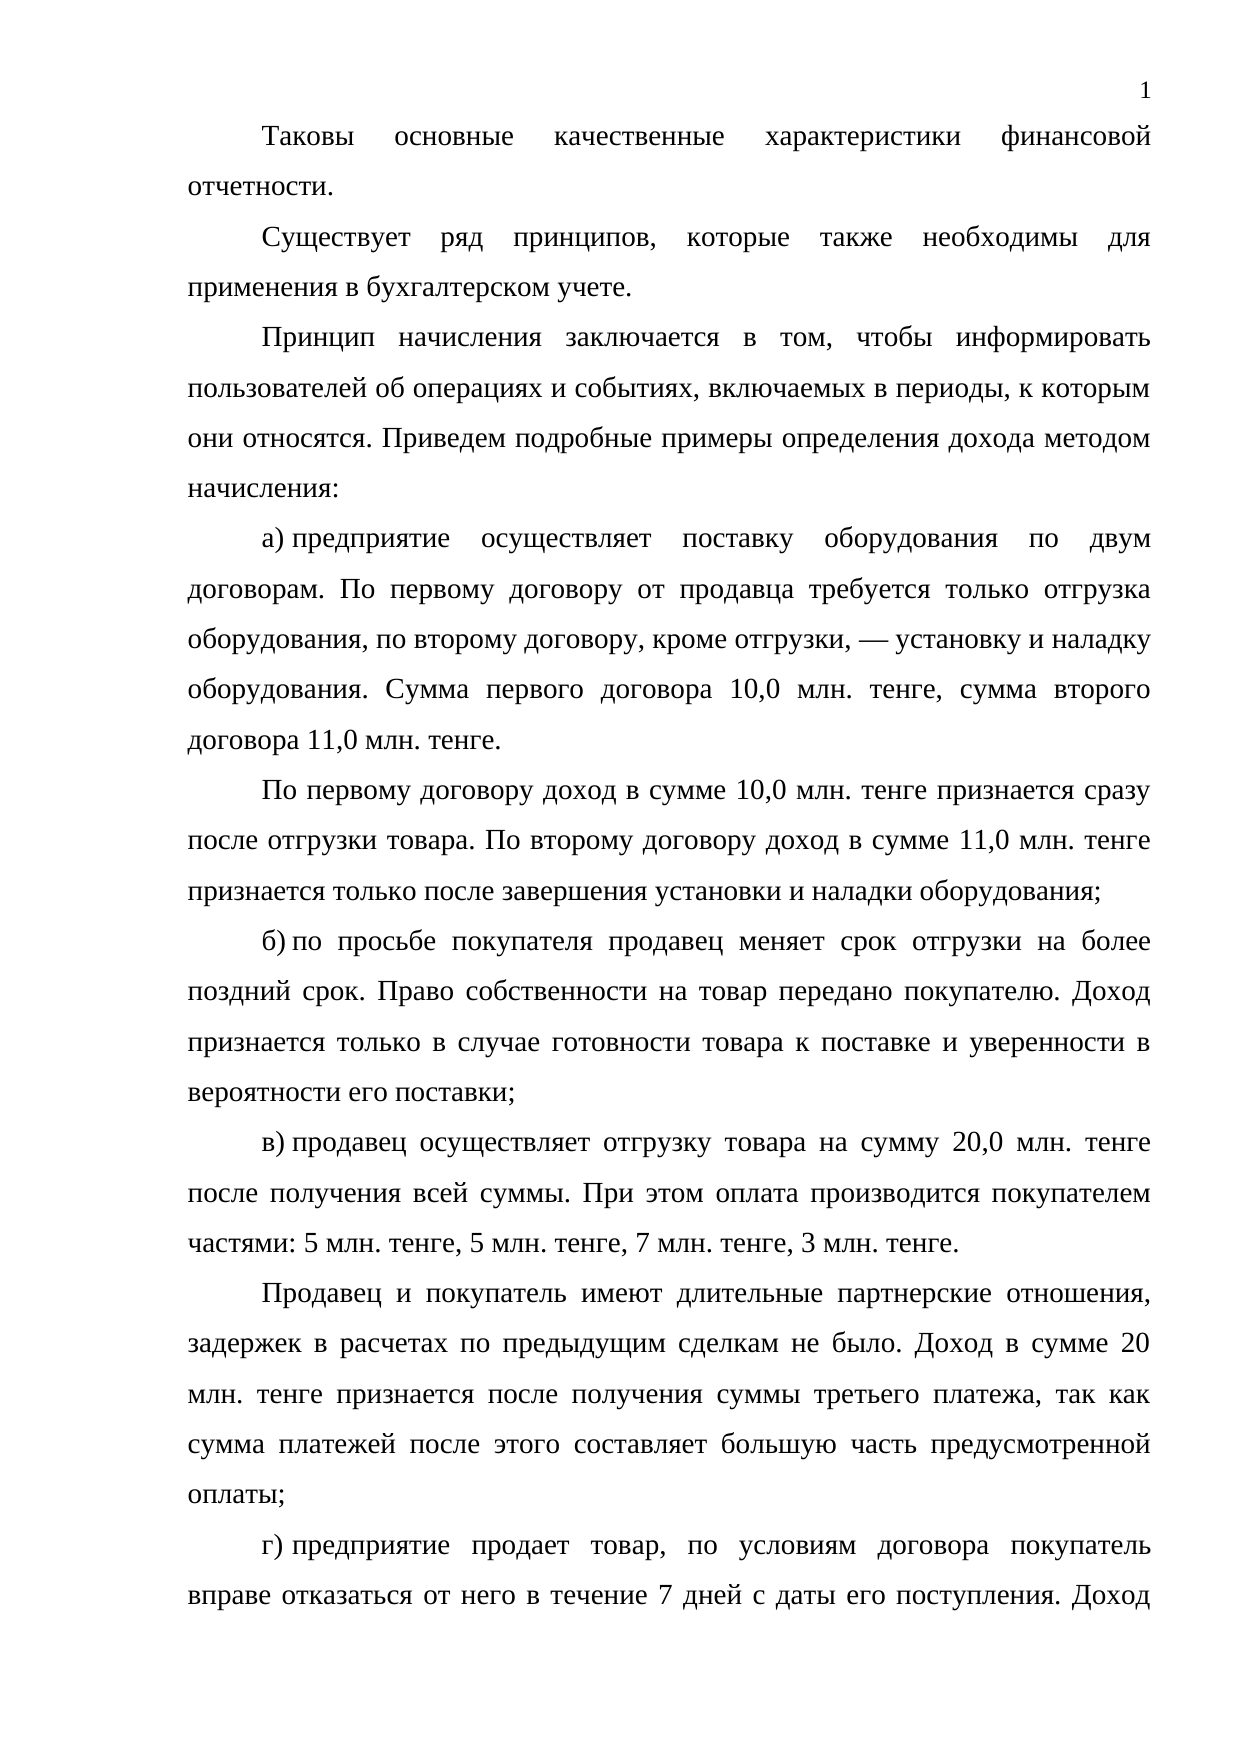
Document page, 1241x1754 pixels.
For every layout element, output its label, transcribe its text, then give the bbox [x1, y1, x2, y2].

text Таковы основные качественные характеристики финансовой отчетности. [187, 118, 1152, 202]
text в) продавец осуществляет отгрузку товара на сумму 20,0 млн. тенге после получения всей суммы. При этом оплата производится покупателем частями: 5 млн. тенге, 5 млн. тенге, 7 млн. тенге, 3 млн. тенге. [187, 1124, 1152, 1258]
text Продавец и покупатель имеют длительные партнерские отношения, задержек в расчетах по предыдущим сделкам не было. Доход в сумме 20 млн. тенге признается после получения суммы третьего платежа, так как сумма платежей после этого составляет большую часть предусмотренной оплаты; [187, 1275, 1152, 1510]
text а) предприятие осуществляет поставку оборудования по двум договорам. По первому договору от продавца требуется только отгрузка оборудования, по второму договору, кроме отгрузки, — установку и наладку оборудования. Сумма первого договора 10,0 млн. тенге, сумма второго договора 11,0 млн. тенге. [187, 521, 1152, 755]
text Принцип начисления заключается в том, чтобы информировать пользователей об операциях и событиях, включаемых в периоды, к которым они относятся. Приведем подробные примеры определения дохода методом начисления: [187, 319, 1152, 504]
text Существует ряд принципов, которые также необходимы для применения в бухгалтерском учете. [187, 219, 1152, 303]
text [187, 1527, 1152, 1611]
text По первому договору доход в сумме 10,0 млн. тенге признается сразу после отгрузки товара. По второму договору доход в сумме 11,0 млн. тенге признается только после завершения установки и наладки оборудования; [187, 772, 1152, 906]
text б) по просьбе покупателя продавец меняет срок отгрузки на более поздний срок. Право собственности на товар передано покупателю. Доход признается только в случае готовности товара к поставке и уверенности в вероятности его поставки; [187, 923, 1152, 1108]
